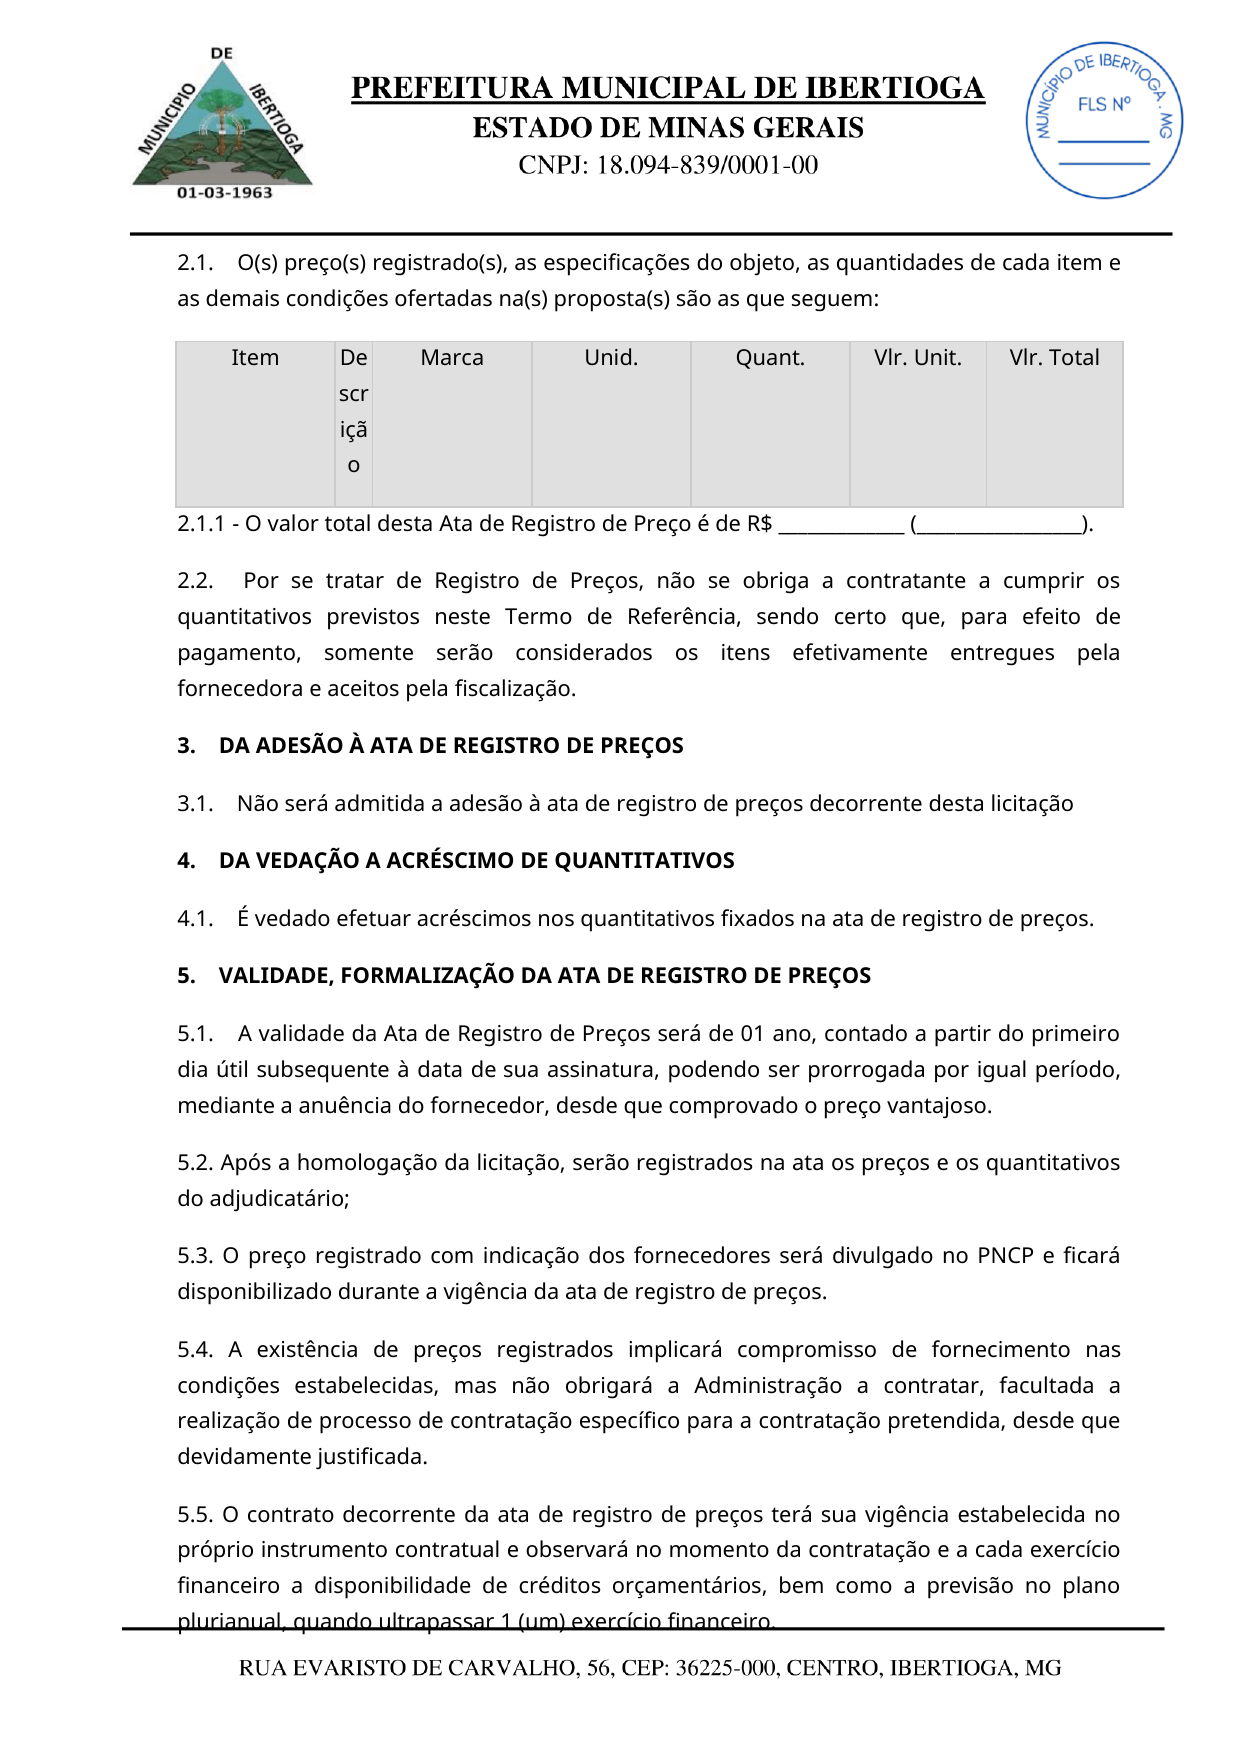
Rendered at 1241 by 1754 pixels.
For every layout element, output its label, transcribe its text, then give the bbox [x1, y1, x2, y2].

text 5.5. O contrato decorrente da ata de registro de preços terá sua vigência estabelecida no próprio instrumento contratual e observará no momento da contratação e a cada exercício financeiro a disponibilidade de créditos orçamentários, bem como a previsão no plano plurianual, quando ultrapassar 1 (um) exercício financeiro. [177, 1499, 1122, 1636]
text 5.1. A validade da Ata de Registro de Preços será de 01 ano, contado a partir do primeiro dia útil subsequente à data de sua assinatura, podendo ser prorrogada por igual período, mediante a anuência do fornecedor, desde que comprovado o preço vantajoso. [177, 1018, 1122, 1119]
text 5.3. O preço registrado com indicação dos fornecedores será divulgado no PNCP e ficará disponibilizado durante a vigência da ata de registro de preços. [177, 1241, 1122, 1306]
table_header Quant. [692, 342, 849, 506]
table_header Vlr. Unit. [851, 342, 986, 506]
text 3. DA ADESÃO À ATA DE REGISTRO DE PREÇOS [177, 730, 1122, 760]
text 2.2. Por se tratar de Registro de Preços, não se obriga a contratante a cumprir os quantitativos previstos neste Termo de Referência, sendo certo que, para efeito de pagamento, somente serão considerados os itens efetivamente entregues pela fornecedora e aceitos pela fiscalização. [177, 565, 1122, 702]
table_header Marca [373, 342, 531, 506]
text 2.1. O(s) preço(s) registrado(s), as especificações do objeto, as quantidades de cada item e as demais condições ofertadas na(s) proposta(s) são as que seguem: [177, 247, 1122, 313]
text 2.1.1 - O valor total desta Ata de Registro de Preço é de R$ _____________ (_________________). [177, 508, 1122, 537]
table_header Unid. [533, 342, 690, 506]
table_header Descrição [336, 342, 372, 506]
table_header Item [177, 342, 334, 506]
text 3.1. Não será admitida a adesão à ata de registro de preços decorrente desta licitação [177, 788, 1122, 817]
text 5.2. Após a homologação da licitação, serão registrados na ata os preços e os quantitativos do adjudicatário; [177, 1147, 1122, 1213]
picture [0, 0, 1241, 1754]
text 5. VALIDADE, FORMALIZAÇÃO DA ATA DE REGISTRO DE PREÇOS [177, 961, 1122, 990]
text 4. DA VEDAÇÃO A ACRÉSCIMO DE QUANTITATIVOS [177, 845, 1122, 875]
text 4.1. É vedado efetuar acréscimos nos quantitativos fixados na ata de registro de preços. [177, 903, 1122, 933]
table_header Vlr. Total [987, 342, 1122, 506]
text 5.4. A existência de preços registrados implicará compromisso de fornecimento nas condições estabelecidas, mas não obrigará a Administração a contratar, facultada a realização de processo de contratação específico para a contratação pretendida, desde que devidamente justificada. [177, 1334, 1122, 1471]
